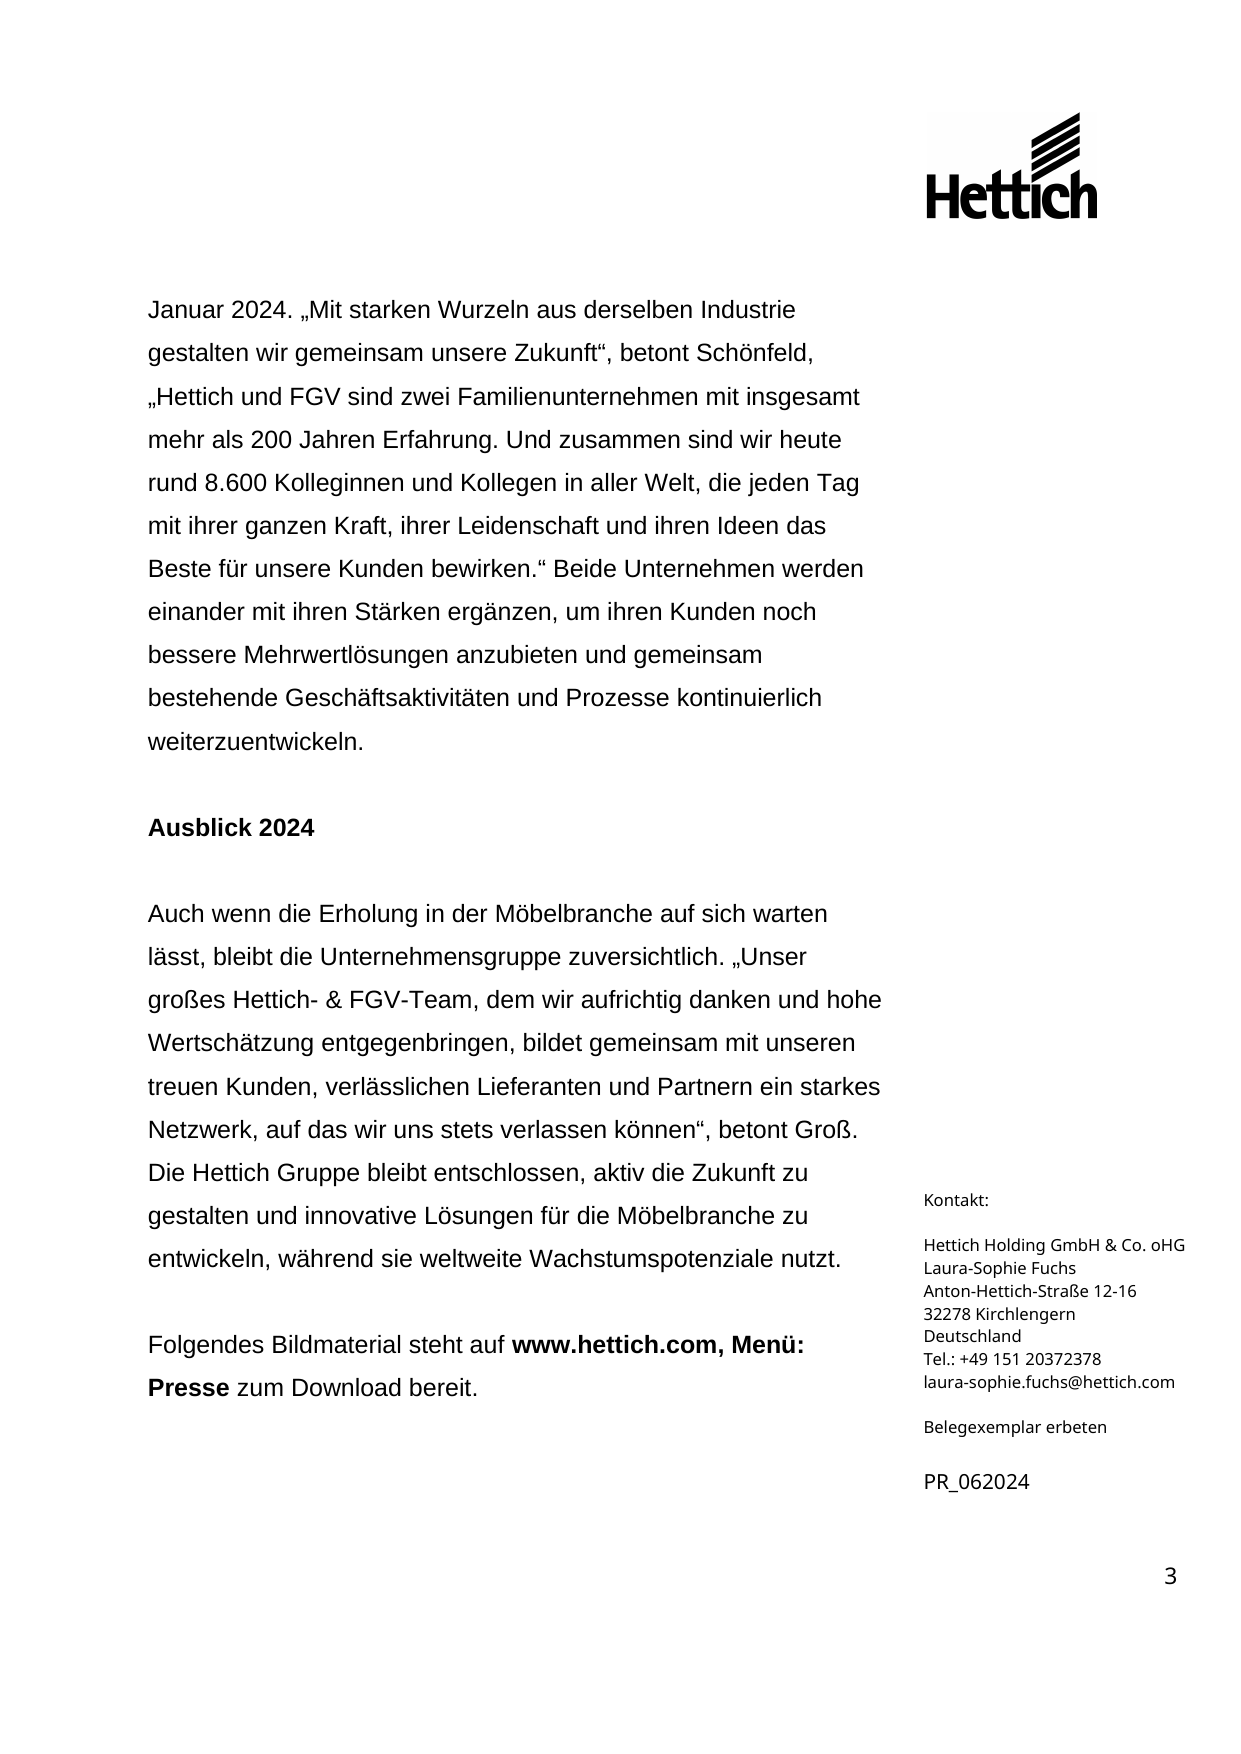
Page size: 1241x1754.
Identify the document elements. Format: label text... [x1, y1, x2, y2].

text Auch wenn die Erholung in der Möbelbranche auf sich warten lässt, bleibt die Unternehmensgruppe zuversichtlich. „Unser großes Hettich- & FGV-Team, dem wir aufrichtig danken und hohe Wertschätzung entgegenbringen, bildet gemeinsam mit unseren treuen Kunden, verlässlichen Lieferanten und Partnern ein starkes Netzwerk, auf das wir uns stets verlassen können“, betont Groß. Die Hettich Gruppe bleibt entschlossen, aktiv die Zukunft zu gestalten und innovative Lösungen für die Möbelbranche zu entwickeln, während sie weltweite Wachstumspotenziale nutzt. [148, 899, 886, 1273]
text Ausblick 2024 [148, 813, 886, 842]
text Folgendes Bildmaterial steht auf www.hettich.com, Menü: Presse zum Download bereit. [148, 1330, 886, 1402]
picture [926, 112, 1097, 219]
